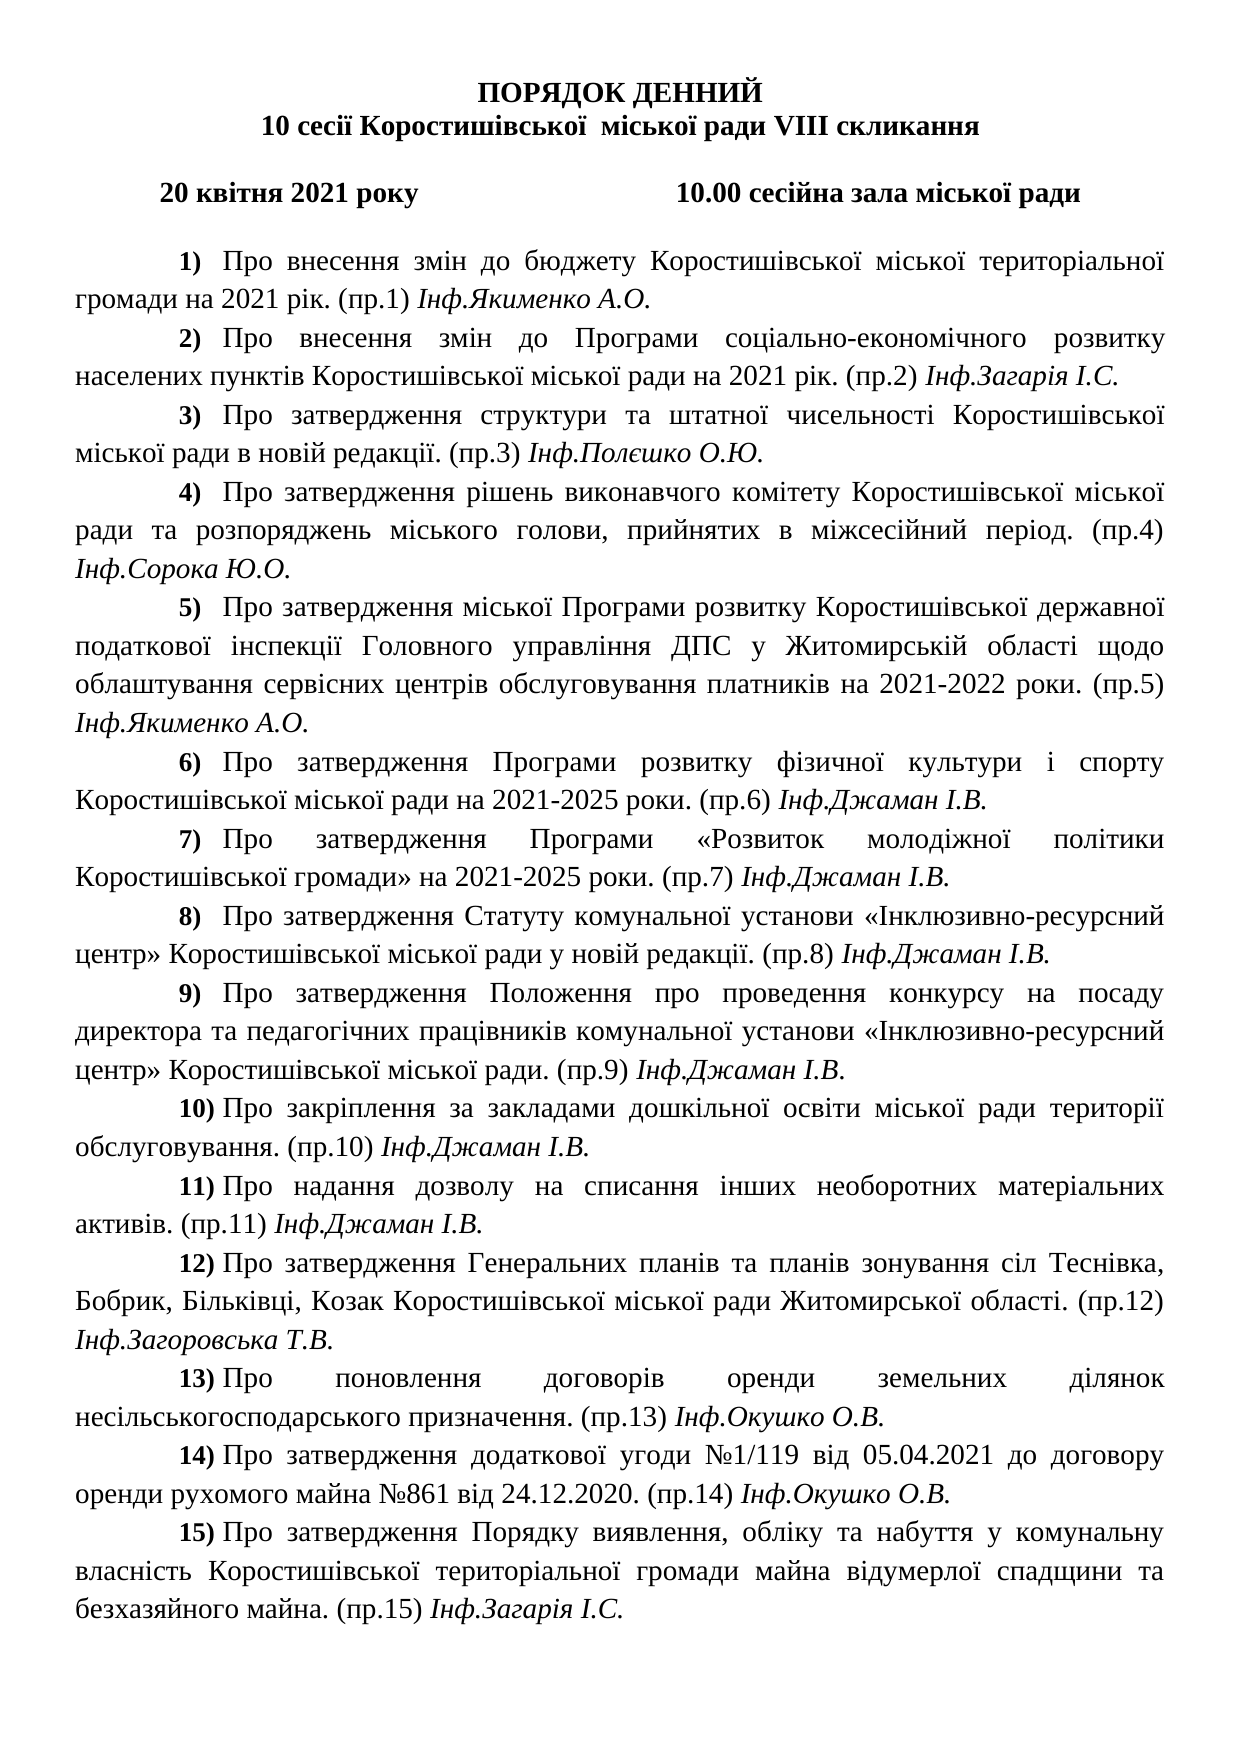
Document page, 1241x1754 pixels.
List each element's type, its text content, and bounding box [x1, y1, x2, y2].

list Про затвердження структури та штатної чисельності Коростишівської міської ради в новій редакції. (пр.3) Інф.Полєшко О.Ю. [75, 397, 1165, 469]
list Про затвердження міської Програми розвитку Коростишівської державної податкової інспекції Головного управління ДПС у Житомирській області щодо облаштування сервісних центрів обслуговування платників на 2021-2022 роки. (пр.5) Інф.Якименко А.О. [75, 589, 1165, 739]
list Про затвердження Генеральних планів та планів зонування сіл Теснівка, Бобрик, Більківці, Козак Коростишівської міської ради Житомирської області. (пр.12) Інф.Загоровська Т.В. [75, 1245, 1165, 1355]
text 10 сесії Коростишівської міської ради VIII скликання [75, 108, 1165, 142]
text 20 квітня 2021 року 10.00 сесійна зала міської ради [75, 176, 1165, 209]
list Про закріплення за закладами дошкільної освіти міської ради території обслуговування. (пр.10) Інф.Джаман І.В. [75, 1091, 1165, 1163]
list Про затвердження Програми «Розвиток молодіжної політики Коростишівської громади» на 2021-2025 роки. (пр.7) Інф.Джаман І.В. [75, 821, 1165, 893]
list Про затвердження Статуту комунальної установи «Інклюзивно-ресурсний центр» Коростишівської міської ради у новій редакції. (пр.8) Інф.Джаман І.В. [75, 898, 1165, 970]
list Про внесення змін до Програми соціально-економічного розвитку населених пунктів Коростишівської міської ради на 2021 рік. (пр.2) Інф.Загарія І.С. [75, 320, 1165, 392]
list Про затвердження рішень виконавчого комітету Коростишівської міської ради та розпоряджень міського голови, прийнятих в міжсесійний період. (пр.4) Інф.Сорока Ю.О. [75, 474, 1165, 584]
list Про затвердження Порядку виявлення, обліку та набуття у комунальну власність Коростишівської територіальної громади майна відумерлої спадщини та безхазяйного майна. (пр.15) Інф.Загарія І.С. [75, 1514, 1165, 1625]
list Про затвердження Програми розвитку фізичної культури і спорту Коростишівської міської ради на 2021-2025 роки. (пр.6) Інф.Джаман І.В. [75, 744, 1165, 816]
list Про затвердження Положення про проведення конкурсу на посаду директора та педагогічних працівників комунальної установи «Інклюзивно-ресурсний центр» Коростишівської міської ради. (пр.9) Інф.Джаман І.В. [75, 975, 1165, 1086]
text ПОРЯДОК ДЕННИЙ [75, 75, 1165, 108]
list Про внесення змін до бюджету Коростишівської міської територіальної громади на 2021 рік. (пр.1) Інф.Якименко А.О. [75, 243, 1165, 315]
list Про затвердження додаткової угоди №1/119 від 05.04.2021 до договору оренди рухомого майна №861 від 24.12.2020. (пр.14) Інф.Окушко О.В. [75, 1437, 1165, 1509]
list Про надання дозволу на списання інших необоротних матеріальних активів. (пр.11) Інф.Джаман І.В. [75, 1168, 1165, 1240]
list Про поновлення договорів оренди земельних ділянок несільськогосподарського призначення. (пр.13) Інф.Окушко О.В. [75, 1360, 1165, 1432]
